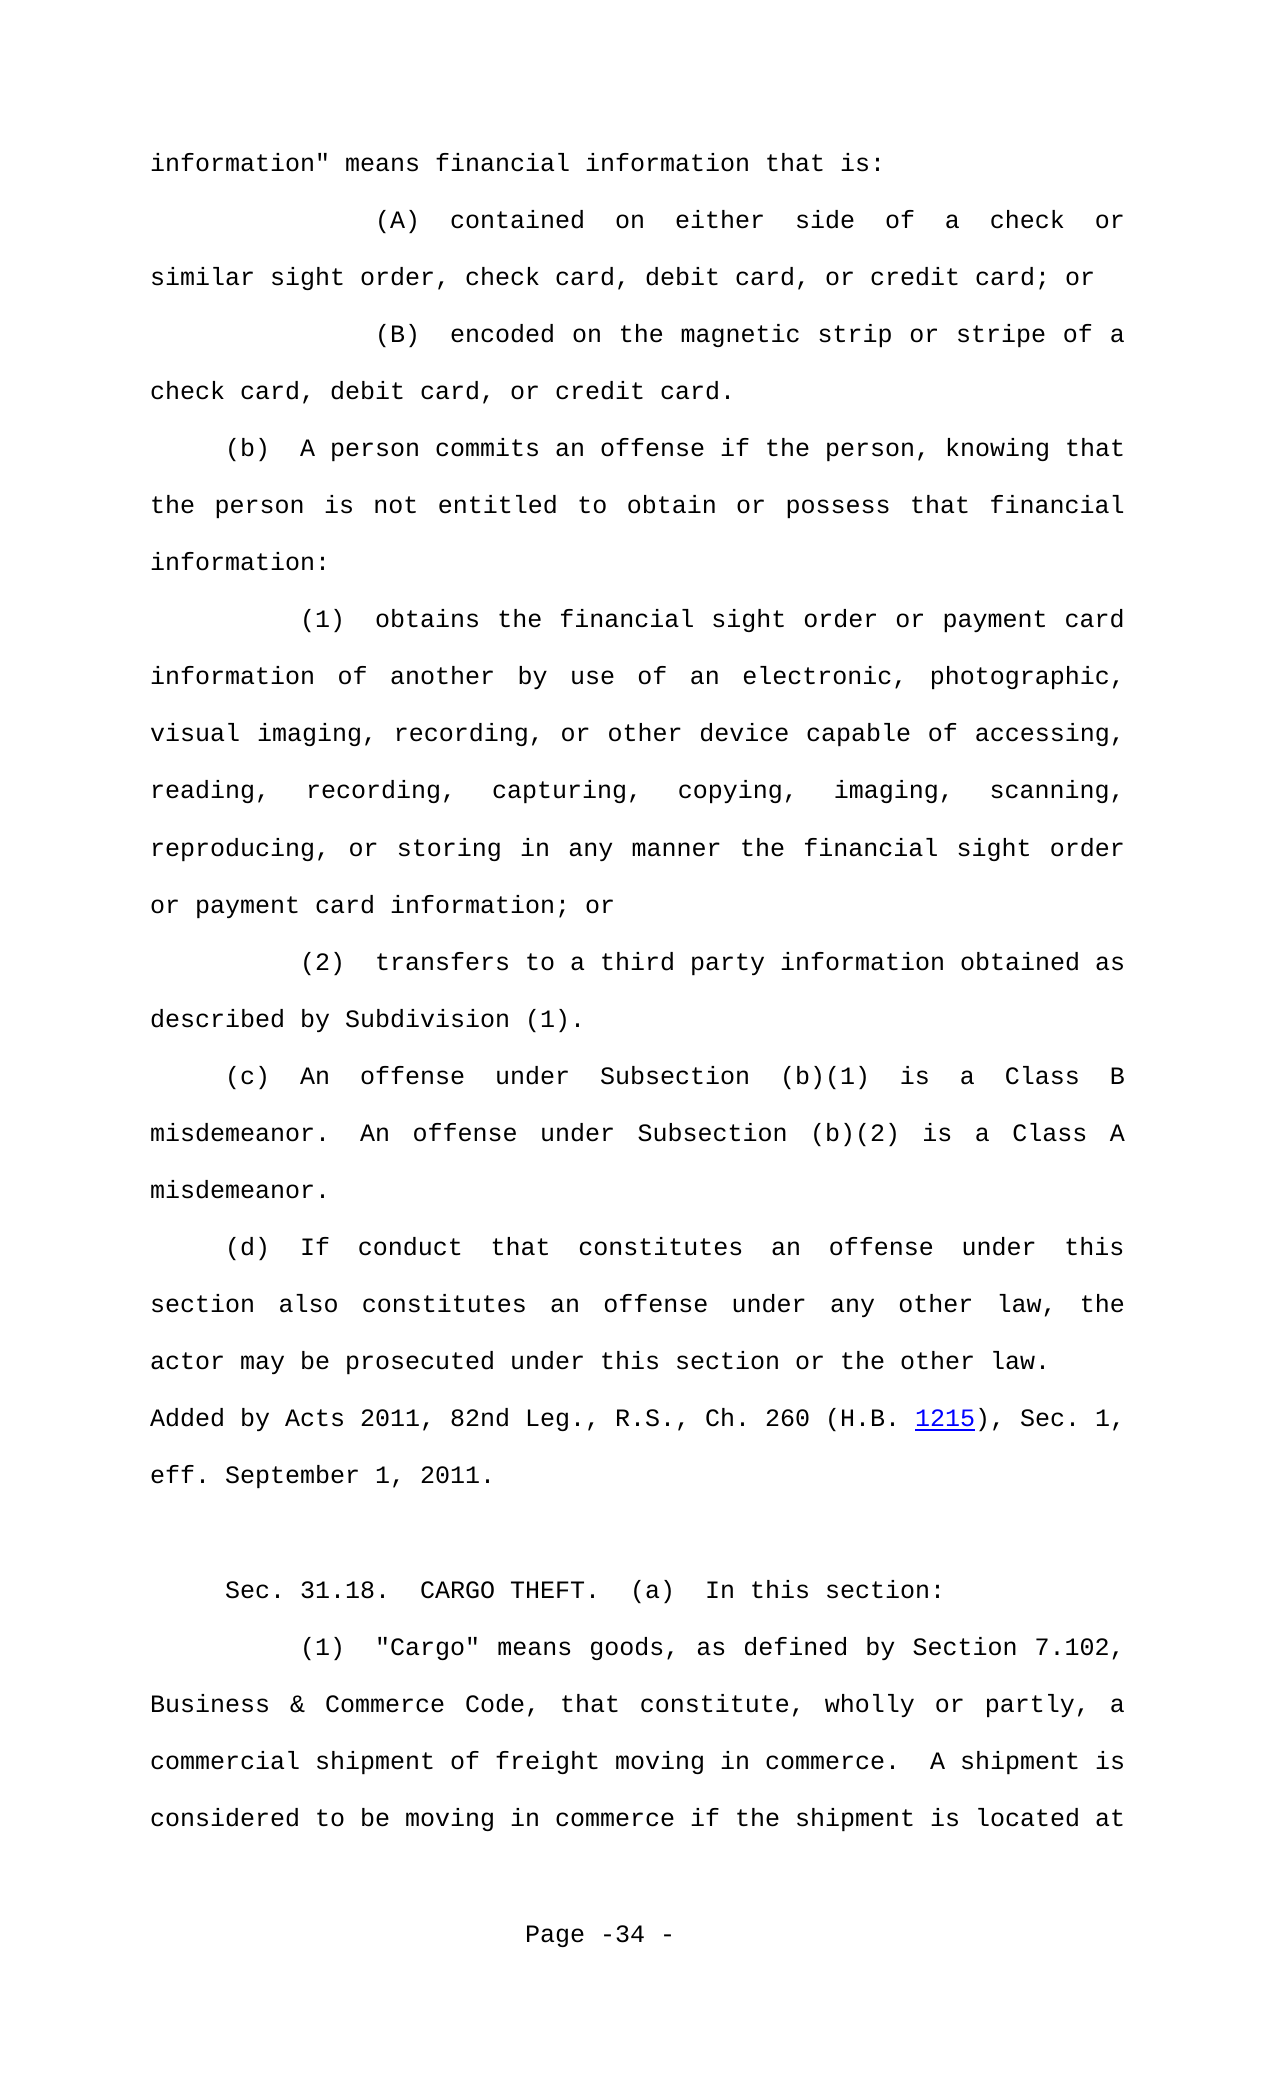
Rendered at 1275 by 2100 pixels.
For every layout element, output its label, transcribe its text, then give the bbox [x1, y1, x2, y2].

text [150, 150, 1125, 178]
text (A) contained on either side of a check or similar sight order, check card, debit card, or credit card; or [150, 207, 1125, 293]
text (d) If conduct that constitutes an offense under this section also constitutes an offense under any other law, the actor may be prosecuted under this section or the other law. [150, 1234, 1125, 1377]
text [150, 1634, 1125, 1834]
text Sec. 31.18. CARGO THEFT. (a) In this section: [150, 1577, 1125, 1606]
text (c) An offense under Subsection (b)(1) is a Class B misdemeanor. An offense under Subsection (b)(2) is a Class A misdemeanor. [150, 1063, 1125, 1206]
text (1) obtains the financial sight order or payment card information of another by use of an electronic, photographic, visual imaging, recording, or other device capable of accessing, reading, recording, capturing, copying, imaging, scanning, reproducing, or storing in any manner the financial sight order or payment card information; or [150, 607, 1125, 921]
text (2) transfers to a third party information obtained as described by Subdivision (1). [150, 949, 1125, 1035]
text Added by Acts 2011, 82nd Leg., R.S., Ch. 260 (H.B. 1215), Sec. 1, eff. September 1, 2011. [150, 1406, 1125, 1491]
text (B) encoded on the magnetic strip or stripe of a check card, debit card, or credit card. [150, 321, 1125, 407]
text (b) A person commits an offense if the person, knowing that the person is not entitled to obtain or possess that financial information: [150, 435, 1125, 578]
